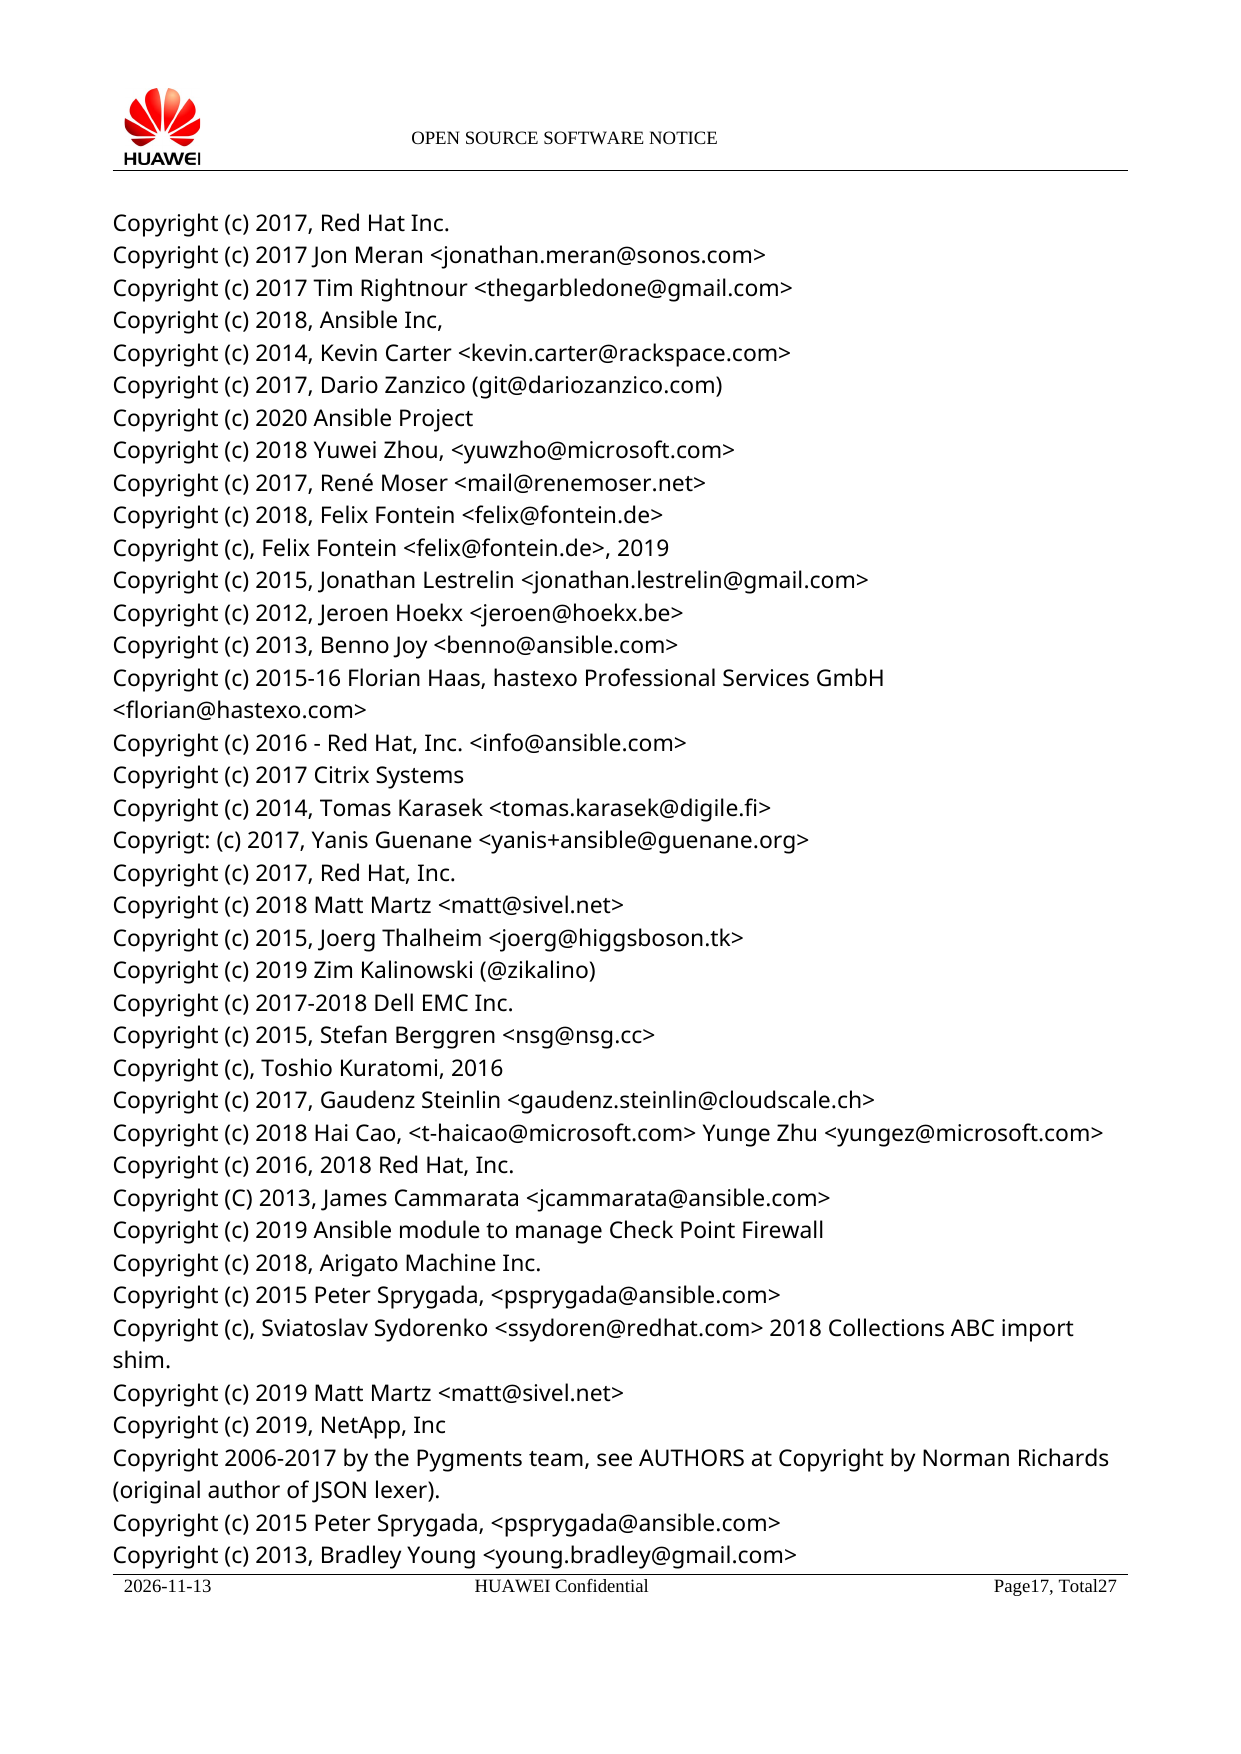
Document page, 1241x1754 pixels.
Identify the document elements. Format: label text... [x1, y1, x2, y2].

picture [124, 88, 201, 165]
